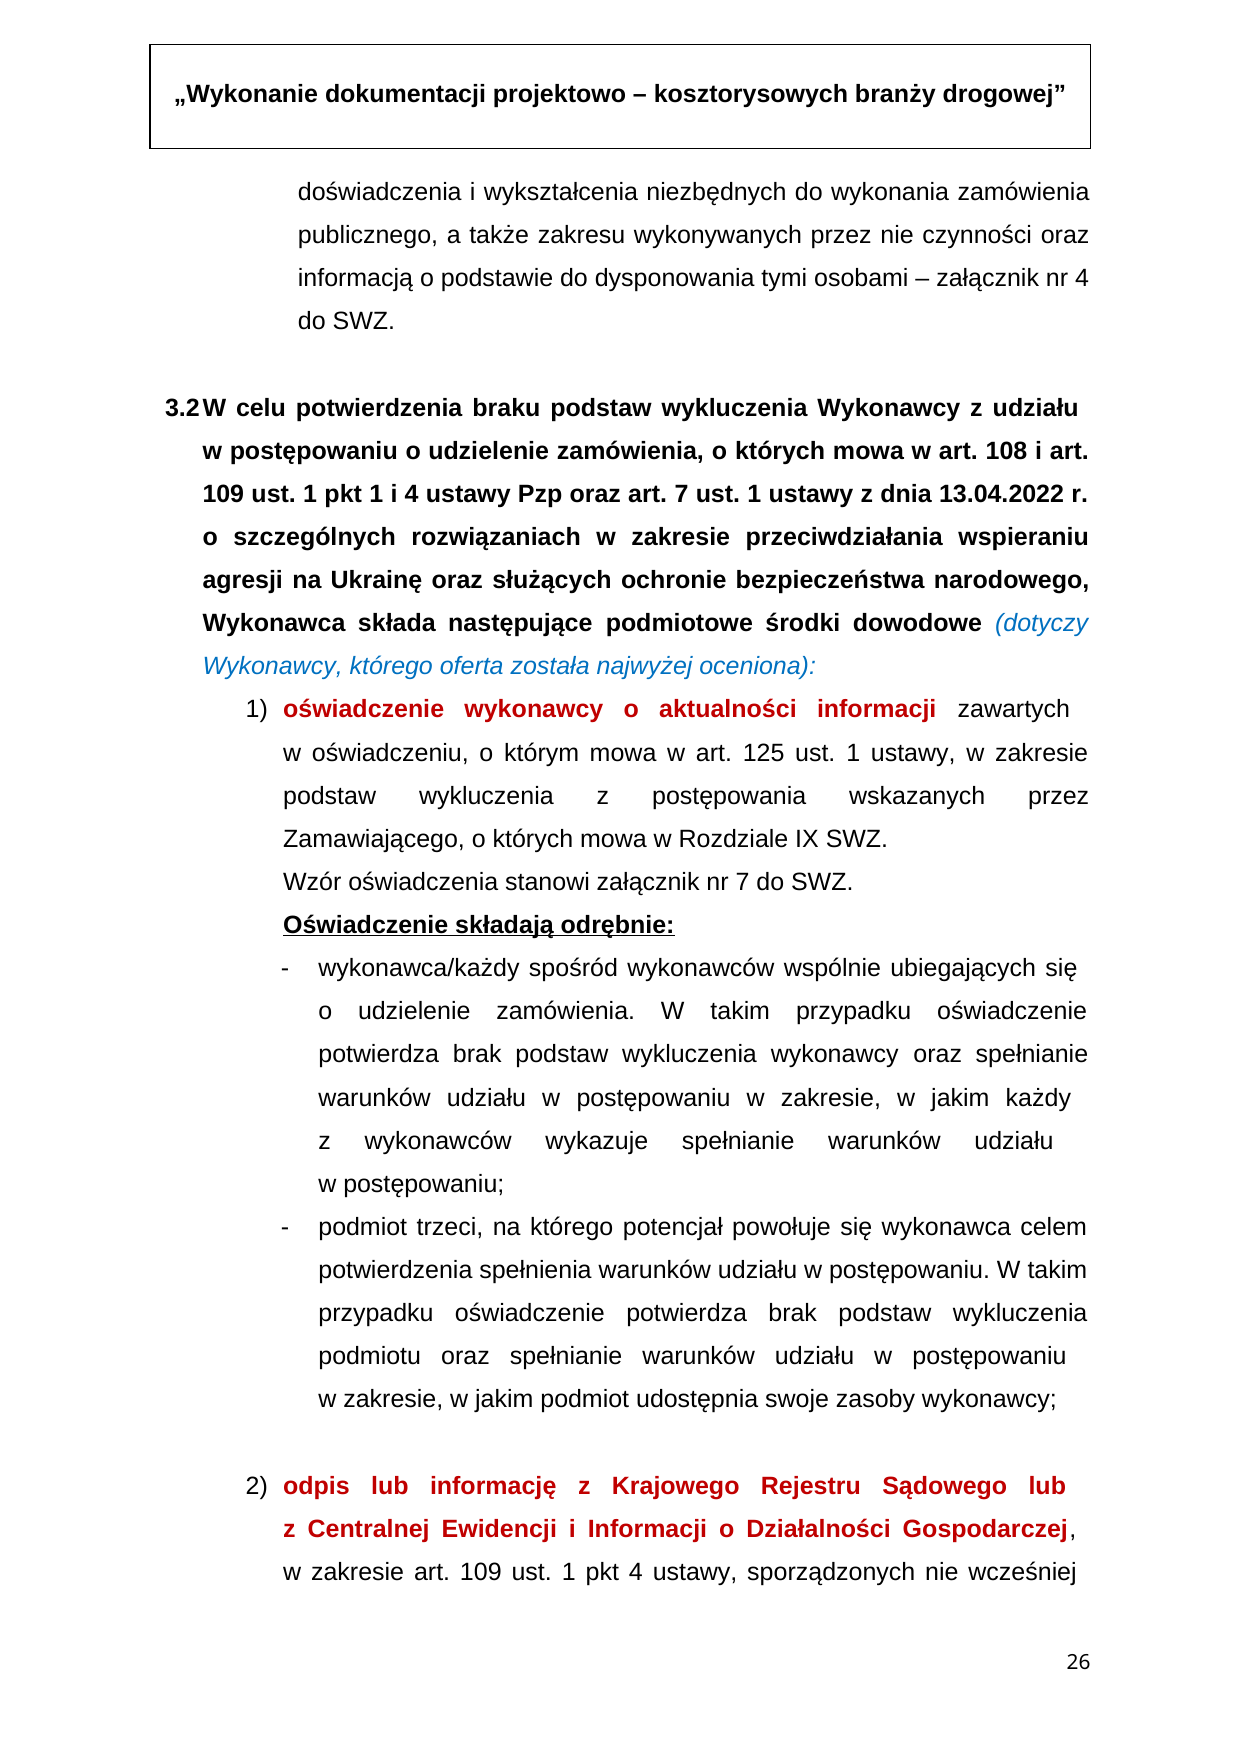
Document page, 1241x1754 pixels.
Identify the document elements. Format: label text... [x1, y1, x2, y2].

list W celu potwierdzenia braku podstaw wykluczenia Wykonawcy z udziału w postępowaniu o udzielenie zamówienia, o których mowa w art. 108 i art. 109 ust. 1 pkt 1 i 4 ustawy Pzp oraz art. 7 ust. 1 ustawy z dnia 13.04.2022 r. o szczególnych rozwiązaniach w zakresie przeciwdziałania wspieraniu agresji na Ukrainę oraz służących ochronie bezpieczeństwa narodowego, Wykonawca składa następujące podmiotowe środki dowodowe (dotyczy Wykonawcy, którego oferta została najwyżej oceniona): [165, 392, 1090, 680]
text Wzór oświadczenia stanowi załącznik nr 7 do SWZ. [283, 867, 1090, 896]
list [253, 177, 1090, 335]
list wykonawca/każdy spośród wykonawców wspólnie ubiegających się o udzielenie zamówienia. W takim przypadku oświadczenie potwierdza brak podstaw wykluczenia wykonawcy oraz spełnianie warunków udziału w postępowaniu w zakresie, w jakim każdy z wykonawców wykazuje spełnianie warunków udziału w postępowaniu; [281, 953, 1088, 1197]
text Oświadczenie składają odrębnie: [283, 910, 1090, 939]
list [245, 1471, 1088, 1586]
list podmiot trzeci, na którego potencjał powołuje się wykonawca celem potwierdzenia spełnienia warunków udziału w postępowaniu. W takim przypadku oświadczenie potwierdza brak podstaw wykluczenia podmiotu oraz spełnianie warunków udziału w postępowaniu w zakresie, w jakim podmiot udostępnia swoje zasoby wykonawcy; [281, 1212, 1088, 1413]
list oświadczenie wykonawcy o aktualności informacji zawartych w oświadczeniu, o którym mowa w art. 125 ust. 1 ustawy, w zakresie podstaw wykluczenia z postępowania wskazanych przez Zamawiającego, o których mowa w Rozdziale IX SWZ. [245, 694, 1090, 852]
